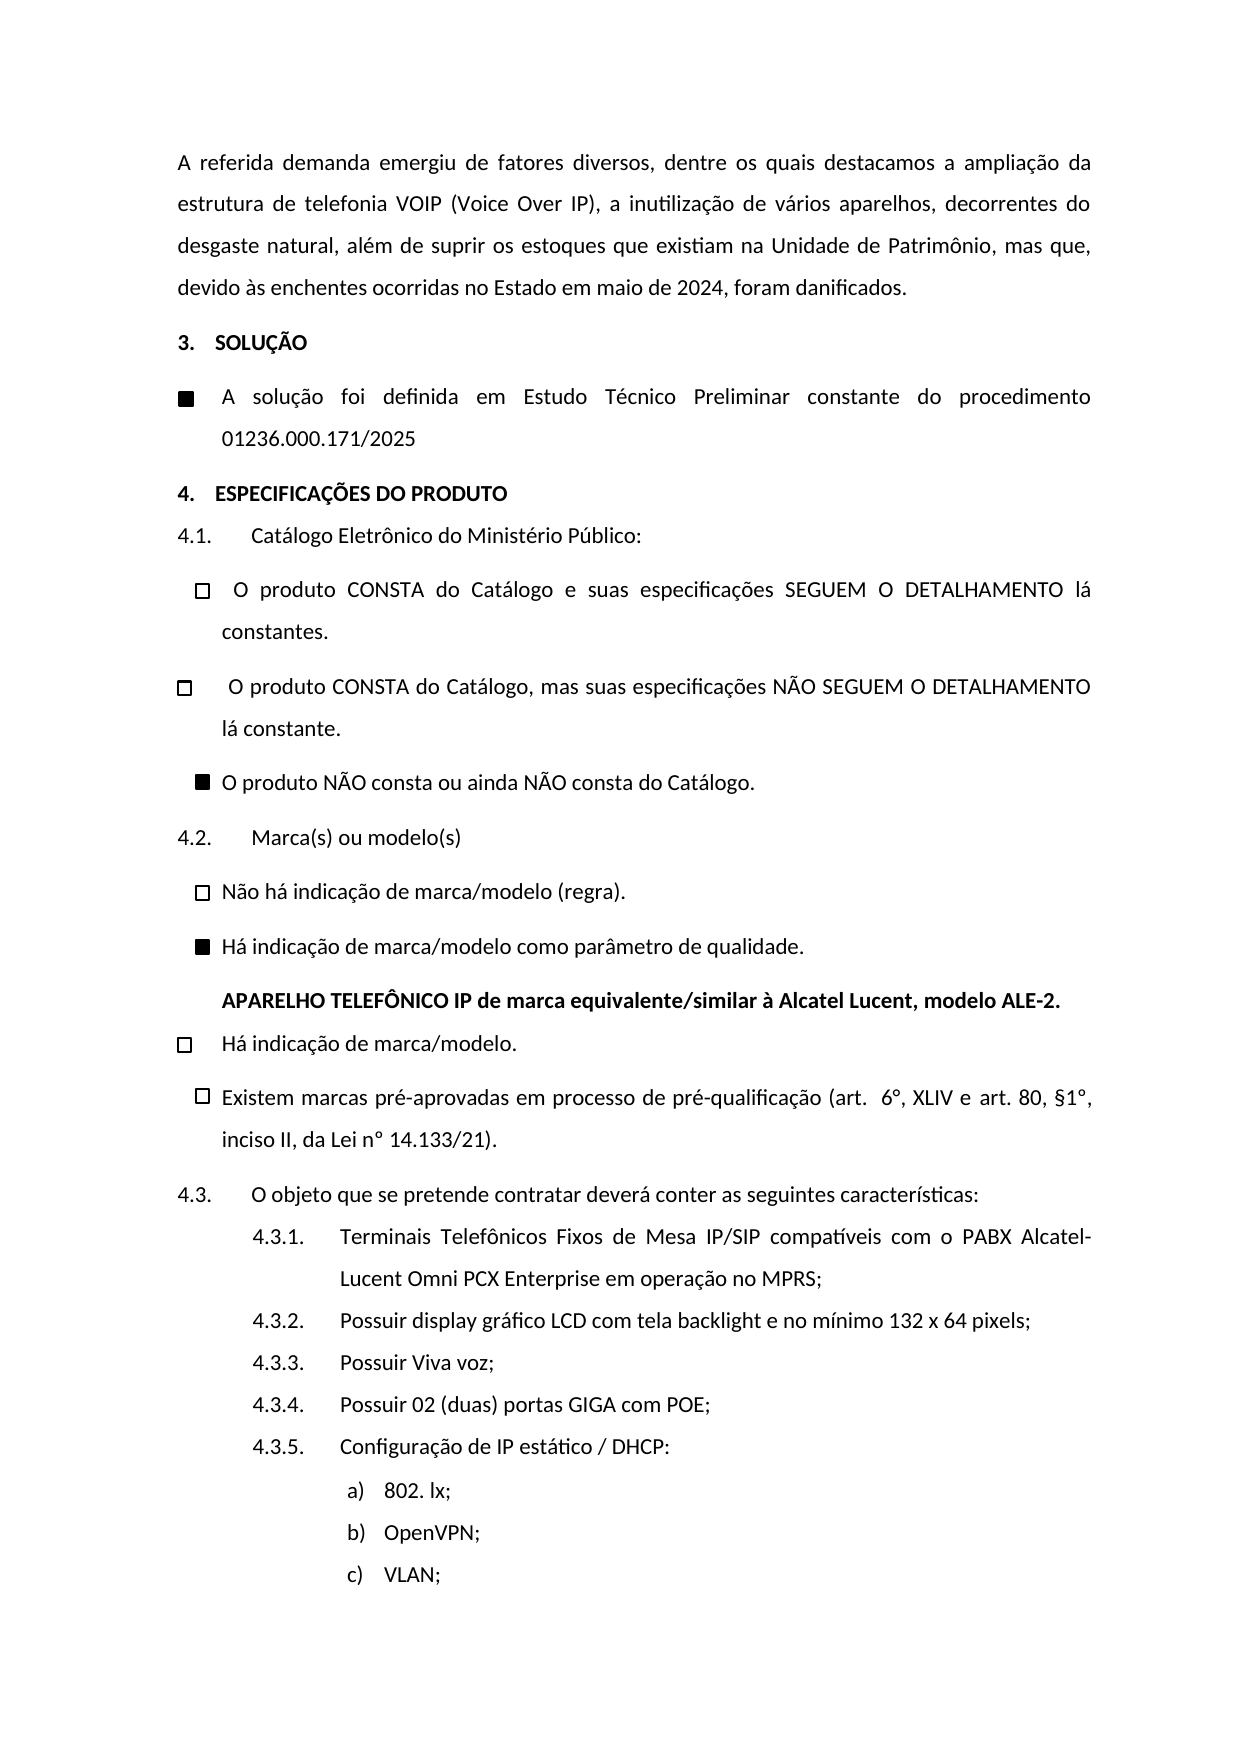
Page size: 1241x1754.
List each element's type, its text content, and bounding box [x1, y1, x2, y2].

list O objeto que se pretende contratar deverá conter as seguintes características: [177, 1180, 1093, 1208]
list Configuração de IP estático / DHCP: [252, 1432, 1093, 1460]
list Marca(s) ou modelo(s) [177, 823, 1093, 851]
text APARELHO TELEFÔNICO IP de marca equivalente/similar à Alcatel Lucent, modelo ALE-2. [222, 986, 1093, 1014]
text Há indicação de marca/modelo. [222, 1029, 1093, 1057]
list Possuir 02 (duas) portas GIGA com POE; [252, 1390, 1093, 1418]
text O produto CONSTA do Catálogo e suas especificações SEGUEM O DETALHAMENTO lá constantes. [222, 575, 1093, 645]
list VLAN; [347, 1560, 1093, 1588]
list Possuir display gráfico LCD com tela backlight e no mínimo 132 x 64 pixels; [252, 1306, 1093, 1334]
list Possuir Viva voz; [252, 1348, 1093, 1376]
list OpenVPN; [347, 1518, 1093, 1546]
text Há indicação de marca/modelo como parâmetro de qualidade. [222, 932, 1093, 960]
list ESPECIFICAÇÕES DO PRODUTO [177, 479, 1093, 507]
list 802. lx; [347, 1476, 1093, 1504]
text Existem marcas pré-aprovadas em processo de pré-qualificação (art. 6°, XLIV e art. 80, §1º, inciso II, da Lei nº 14.133/21). [222, 1083, 1093, 1153]
text A referida demanda emergiu de fatores diversos, dentre os quais destacamos a ampliação da estrutura de telefonia VOIP (Voice Over IP), a inutilização de vários aparelhos, decorrentes do desgaste natural, além de suprir os estoques que existiam na Unidade de Patrimônio, mas que, devido às enchentes ocorridas no Estado em maio de 2024, foram danificados. [177, 148, 1093, 302]
list Terminais Telefônicos Fixos de Mesa IP/SIP compatíveis com o PABX Alcatel-Lucent Omni PCX Enterprise em operação no MPRS; [252, 1222, 1093, 1292]
text Não há indicação de marca/modelo (regra). [222, 877, 1093, 905]
text O produto CONSTA do Catálogo, mas suas especificações NÃO SEGUEM O DETALHAMENTO lá constante. [222, 672, 1093, 742]
list SOLUÇÃO [177, 328, 1093, 356]
text O produto NÃO consta ou ainda NÃO consta do Catálogo. [222, 768, 1093, 796]
text A solução foi definida em Estudo Técnico Preliminar constante do procedimento 01236.000.171/2025 [222, 382, 1093, 452]
list Catálogo Eletrônico do Ministério Público: [177, 521, 1093, 549]
